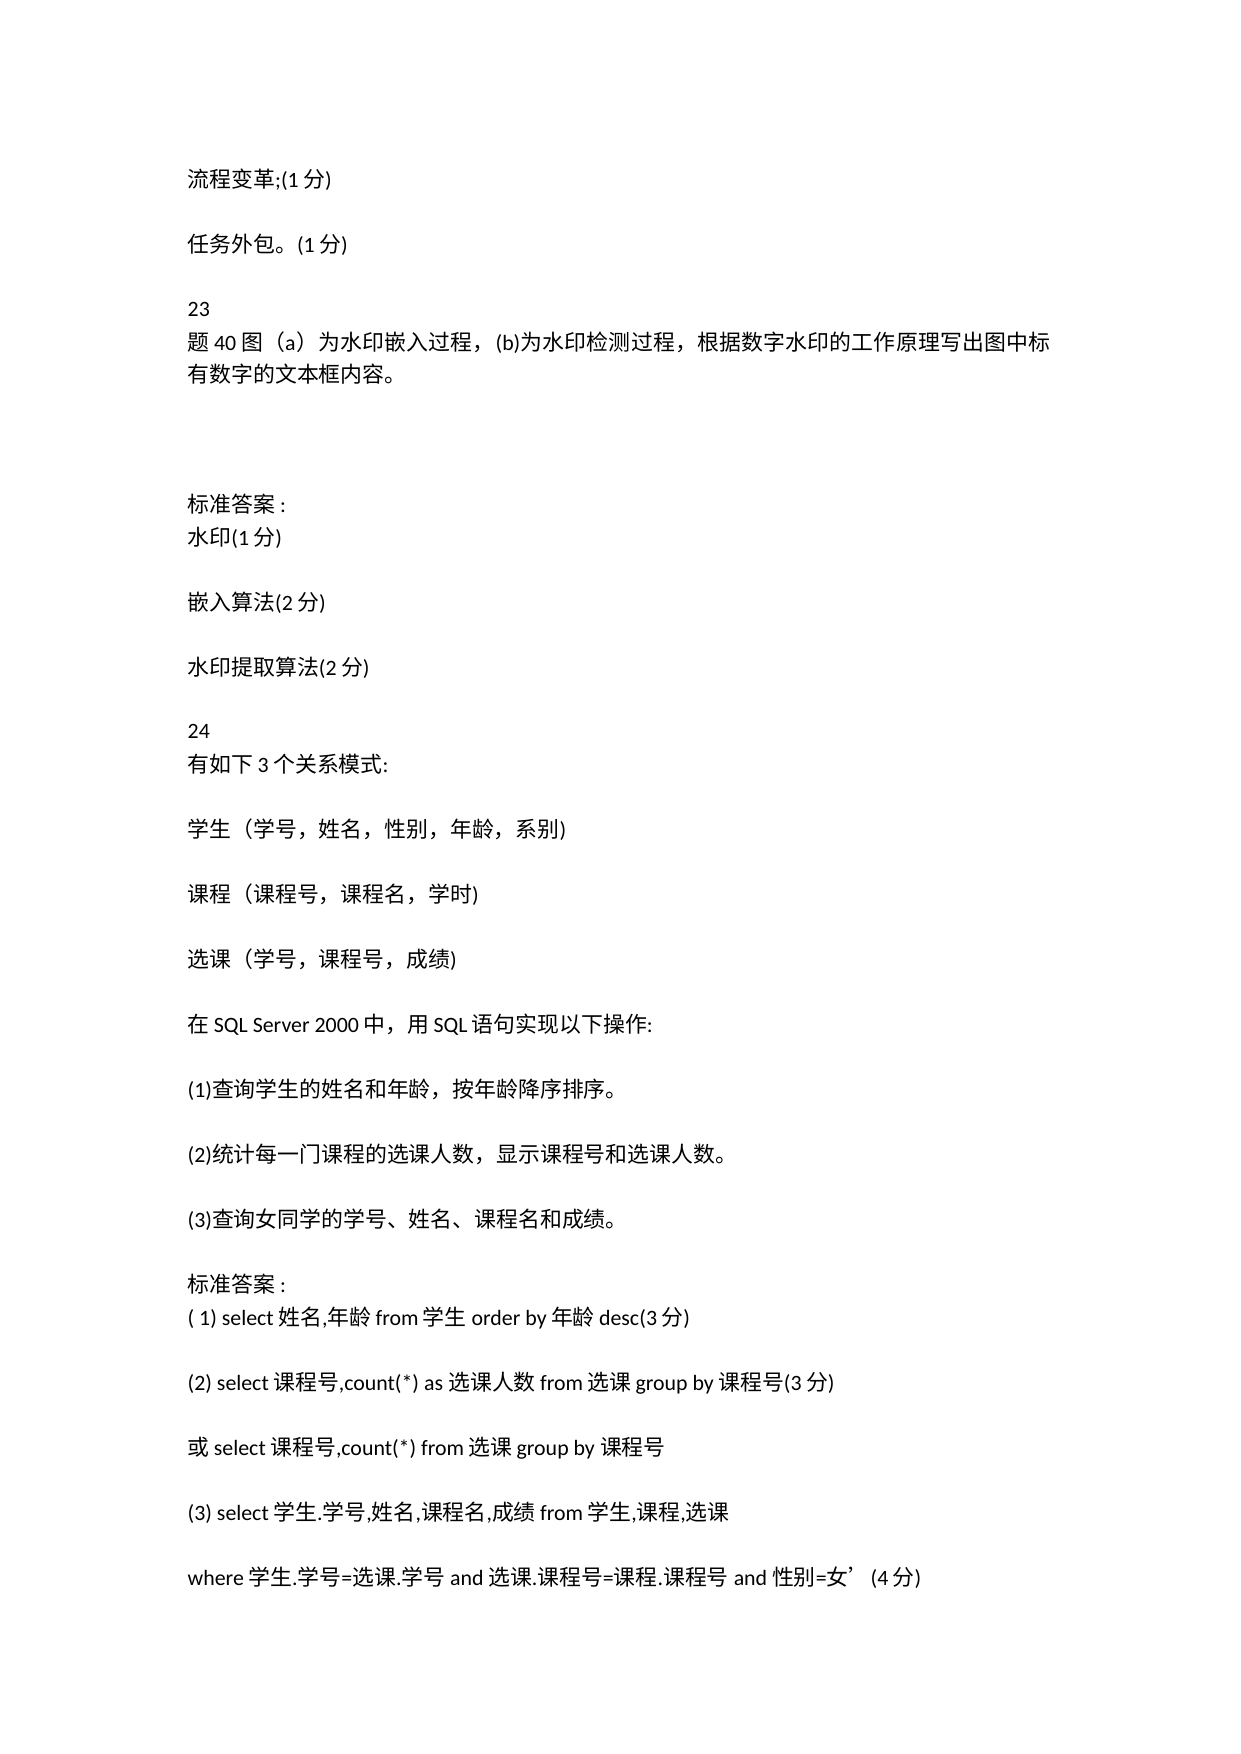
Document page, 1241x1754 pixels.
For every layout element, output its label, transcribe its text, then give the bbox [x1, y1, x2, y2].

text 课程（课程号，课程名，学时) [187, 877, 1053, 909]
text 流程变革;(1分) [187, 162, 1053, 194]
text 标准答案 : [187, 1267, 1053, 1299]
text 23 [187, 292, 1053, 324]
text (1)查询学生的姓名和年龄，按年龄降序排序。 [187, 1072, 1053, 1104]
text 任务外包。(1分) [187, 227, 1053, 259]
text 水印(1分) [187, 519, 1053, 552]
text 题40图（a）为水印嵌入过程，(b)为水印检测过程，根据数字水印的工作原理写出图中标有数字的文本框内容。 [187, 324, 1053, 389]
text 标准答案 : [187, 487, 1053, 519]
text (2) select课程号,count(*) as 选课人数from选课group by课程号(3分) [187, 1364, 1053, 1397]
text 24 [187, 714, 1053, 747]
text 或select课程号,count(*) from选课group by 课程号 [187, 1429, 1053, 1462]
text 水印提取算法(2分) [187, 649, 1053, 682]
text (3) select学生.学号,姓名,课程名,成绩from学生,课程,选课 [187, 1494, 1053, 1527]
text (2)统计每一门课程的选课人数，显示课程号和选课人数。 [187, 1137, 1053, 1169]
text 在SQL Server 2000中，用SQL语句实现以下操作: [187, 1007, 1053, 1039]
text ( 1) select姓名,年龄from学生 order by年龄desc(3分) [187, 1299, 1053, 1332]
text 学生（学号，姓名，性别，年龄，系别) [187, 812, 1053, 844]
text 有如下3个关系模式: [187, 747, 1053, 779]
text where学生.学号=选课.学号 and选课.课程号=课程.课程号 and 性别=女’(4分) [187, 1559, 1053, 1592]
text 嵌入算法(2分) [187, 584, 1053, 617]
text (3)查询女同学的学号、姓名、课程名和成绩。 [187, 1202, 1053, 1234]
text 选课（学号，课程号，成绩) [187, 942, 1053, 974]
